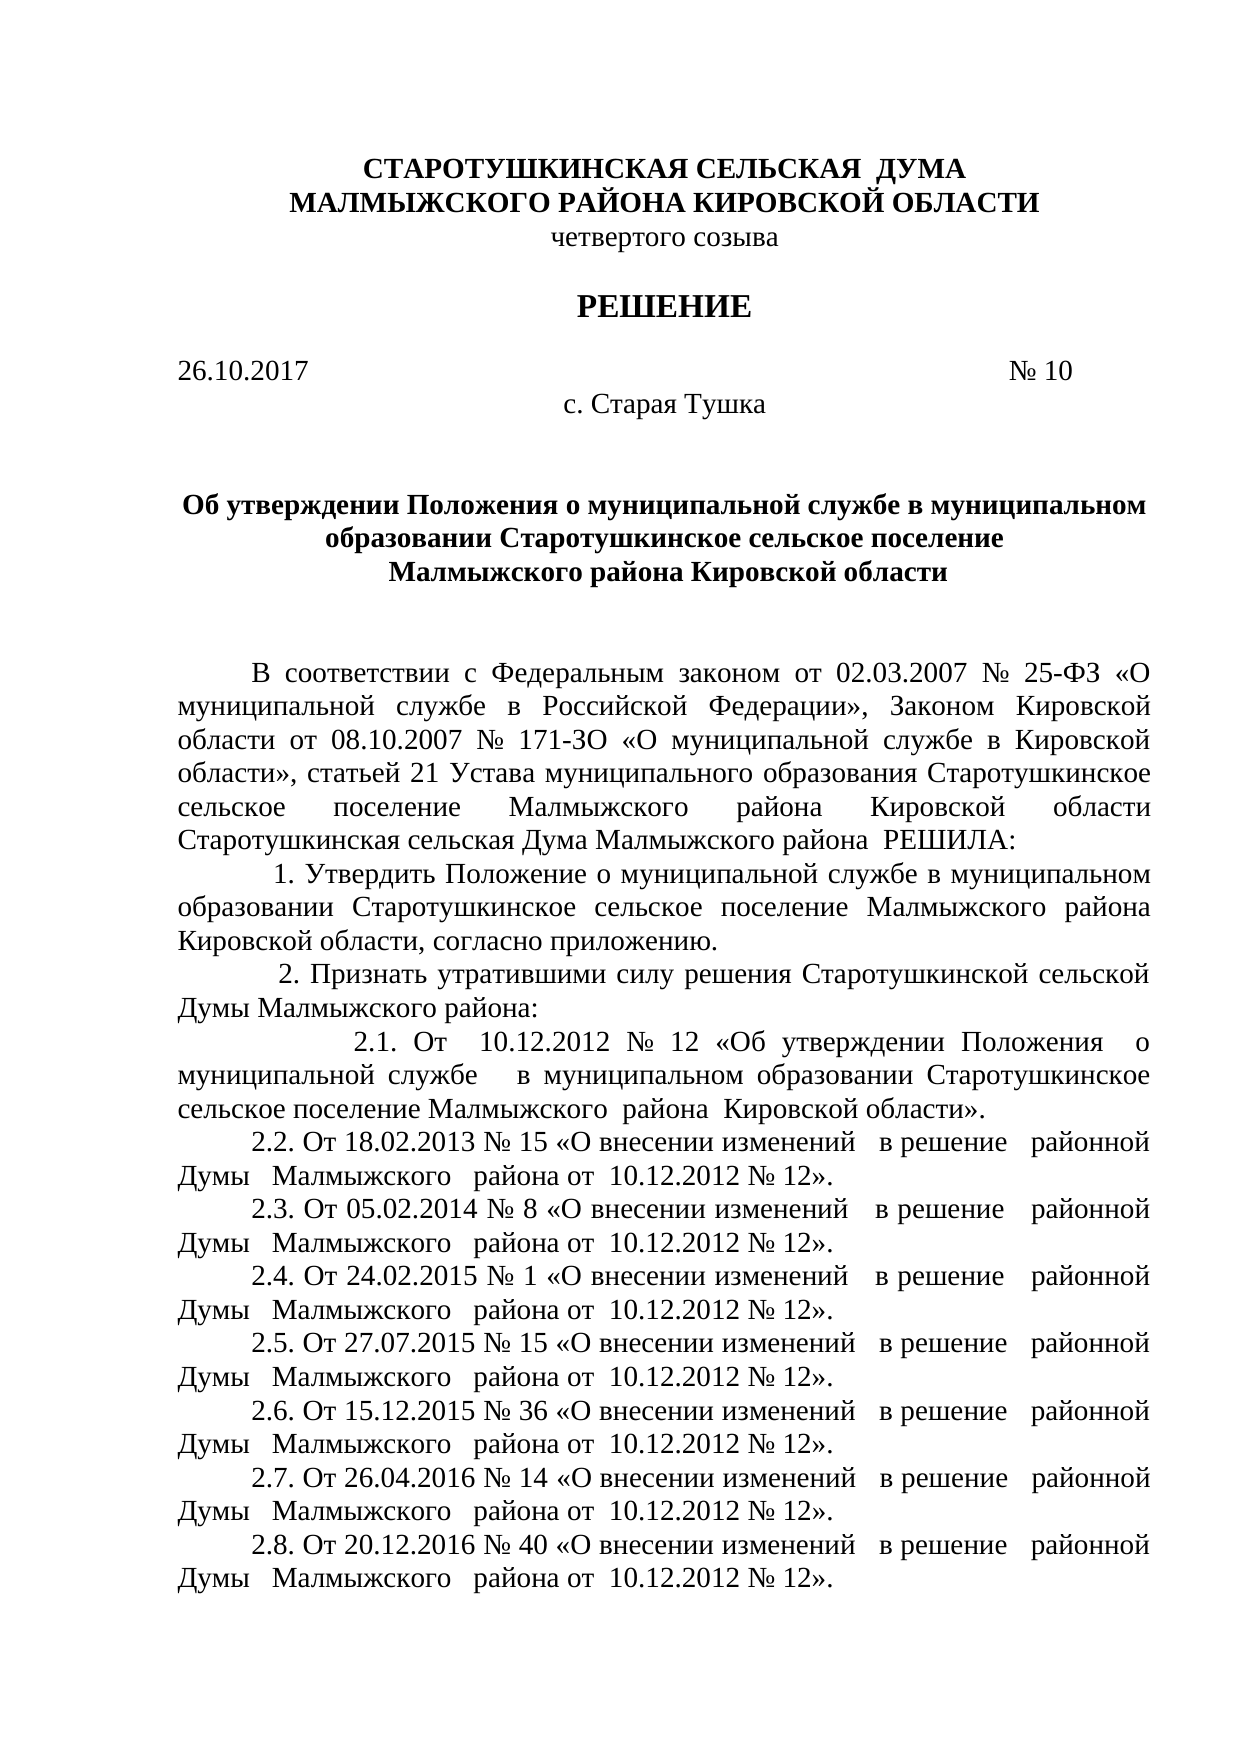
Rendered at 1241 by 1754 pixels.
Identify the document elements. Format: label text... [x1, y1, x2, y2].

text 2.3. От 05.02.2014 № 8 «О внесении изменений в решение районной Думы Малмыжского района от 10.12.2012 № 12». [177, 1191, 1152, 1258]
text 2.2. От 18.02.2013 № 15 «О внесении изменений в решение районной Думы Малмыжского района от 10.12.2012 № 12». [177, 1124, 1152, 1191]
text Об утверждении Положения о муниципальной службе в муниципальном образовании Старотушкинское сельское поселение [177, 487, 1152, 554]
text 2.1. От 10.12.2012 № 12 «Об утверждении Положения о муниципальной службе в муниципальном образовании Старотушкинское сельское поселение Малмыжского района Кировской области». [177, 1024, 1152, 1124]
text 2.5. От 27.07.2015 № 15 «О внесении изменений в решение районной Думы Малмыжского района от 10.12.2012 № 12». [177, 1326, 1152, 1393]
text СТАРОТУШКИНСКАЯ СЕЛЬСКАЯ ДУМА [177, 152, 1152, 185]
text В соответствии с Федеральным законом от 02.03.2007 № 25-ФЗ «О муниципальной службе в Российской Федерации», Законом Кировской области от 08.10.2007 № 171-ЗО «О муниципальной службе в Кировской области», статьей 21 Устава муниципального образования Старотушкинское сельское поселение Малмыжского района Кировской области Старотушкинская сельская Дума Малмыжского района РЕШИЛА: [177, 655, 1152, 856]
text МАЛМЫЖСКОГО РАЙОНА КИРОВСКОЙ ОБЛАСТИ [177, 185, 1152, 219]
text четвертого созыва [177, 219, 1152, 252]
text с. Старая Тушка [177, 386, 1152, 420]
text 2.8. От 20.12.2016 № 40 «О внесении изменений в решение районной Думы Малмыжского района от 10.12.2012 № 12». [177, 1527, 1152, 1594]
text 2.6. От 15.12.2015 № 36 «О внесении изменений в решение районной Думы Малмыжского района от 10.12.2012 № 12». [177, 1393, 1152, 1460]
text 1. Утвердить Положение о муниципальной службе в муниципальном образовании Старотушкинское сельское поселение Малмыжского района Кировской области, согласно приложению. [177, 856, 1152, 957]
text Малмыжского района Кировской области [177, 554, 1152, 588]
text 2.4. От 24.02.2015 № 1 «О внесении изменений в решение районной Думы Малмыжского района от 10.12.2012 № 12». [177, 1258, 1152, 1326]
text 2.7. От 26.04.2016 № 14 «О внесении изменений в решение районной Думы Малмыжского района от 10.12.2012 № 12». [177, 1460, 1152, 1527]
text 26.10.2017 № 10 [177, 353, 1152, 386]
text 2. Признать утратившими силу решения Старотушкинской сельской Думы Малмыжского района: [177, 957, 1152, 1024]
text РЕШЕНИЕ [177, 286, 1152, 324]
